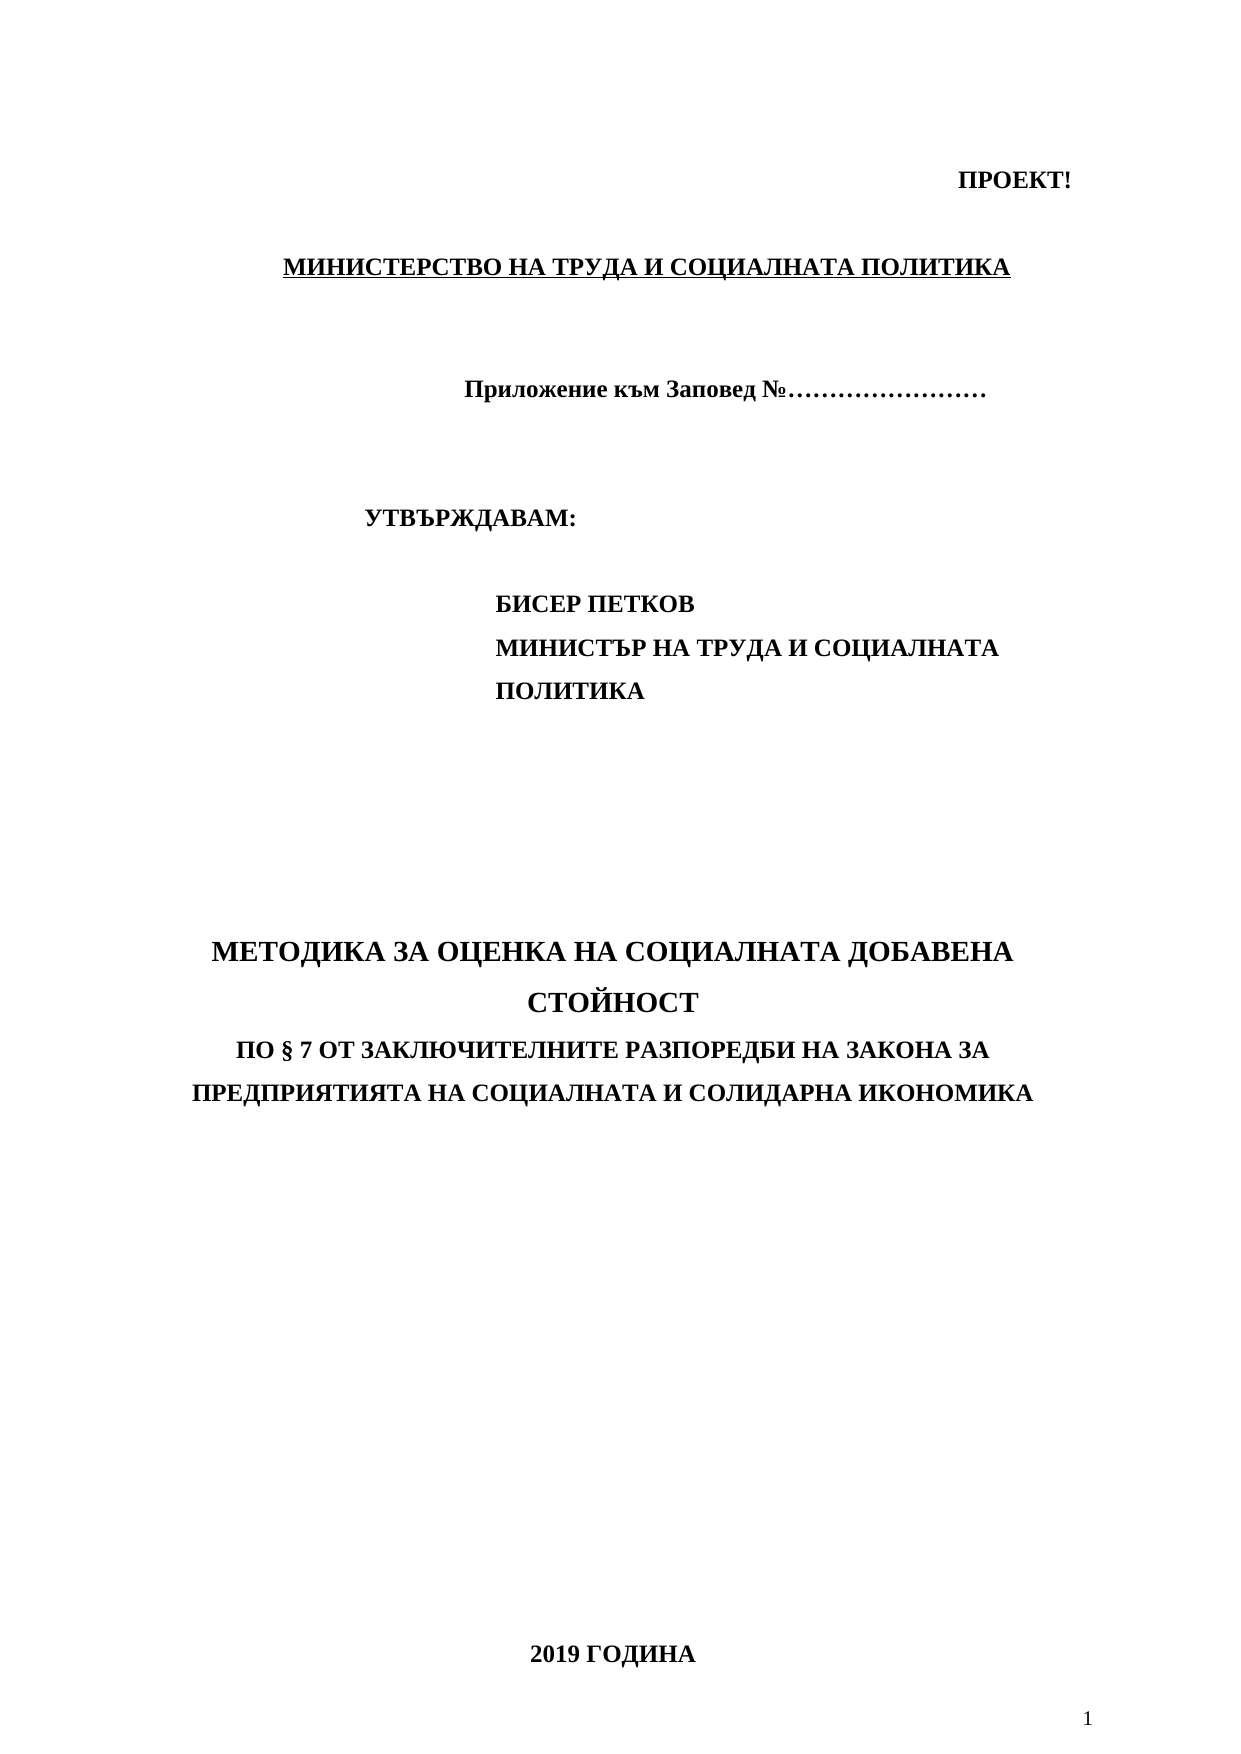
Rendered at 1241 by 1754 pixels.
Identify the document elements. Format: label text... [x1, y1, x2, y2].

text БИСЕР ПЕТКОВ [133, 589, 1092, 618]
text ПО § 7 ОТ ЗАКЛЮЧИТЕЛНИТЕ РАЗПОРЕДБИ НА ЗАКОНА ЗА ПРЕДПРИЯТИЯТА НА СОЦИАЛНАТА И СОЛИДАРНА ИКОНОМИКА [133, 1035, 1092, 1107]
text Приложение към Заповед №…………………… [133, 374, 1092, 403]
text ПРОЕКТ! [133, 165, 1092, 194]
text 2019 ГОДИНА [133, 1639, 1092, 1668]
text МИНИСТЕРСТВО НА ТРУДА И СОЦИАЛНАТА ПОЛИТИКА [208, 252, 1092, 280]
text МИНИСТЪР НА ТРУДА И СОЦИАЛНАТА [133, 633, 1092, 661]
text УТВЪРЖДАВАМ: [133, 503, 1092, 532]
text ПОЛИТИКА [133, 676, 1092, 704]
text МЕТОДИКА ЗА ОЦЕНКА НА СОЦИАЛНАТА ДОБАВЕНА СТОЙНОСТ [133, 934, 1092, 1018]
